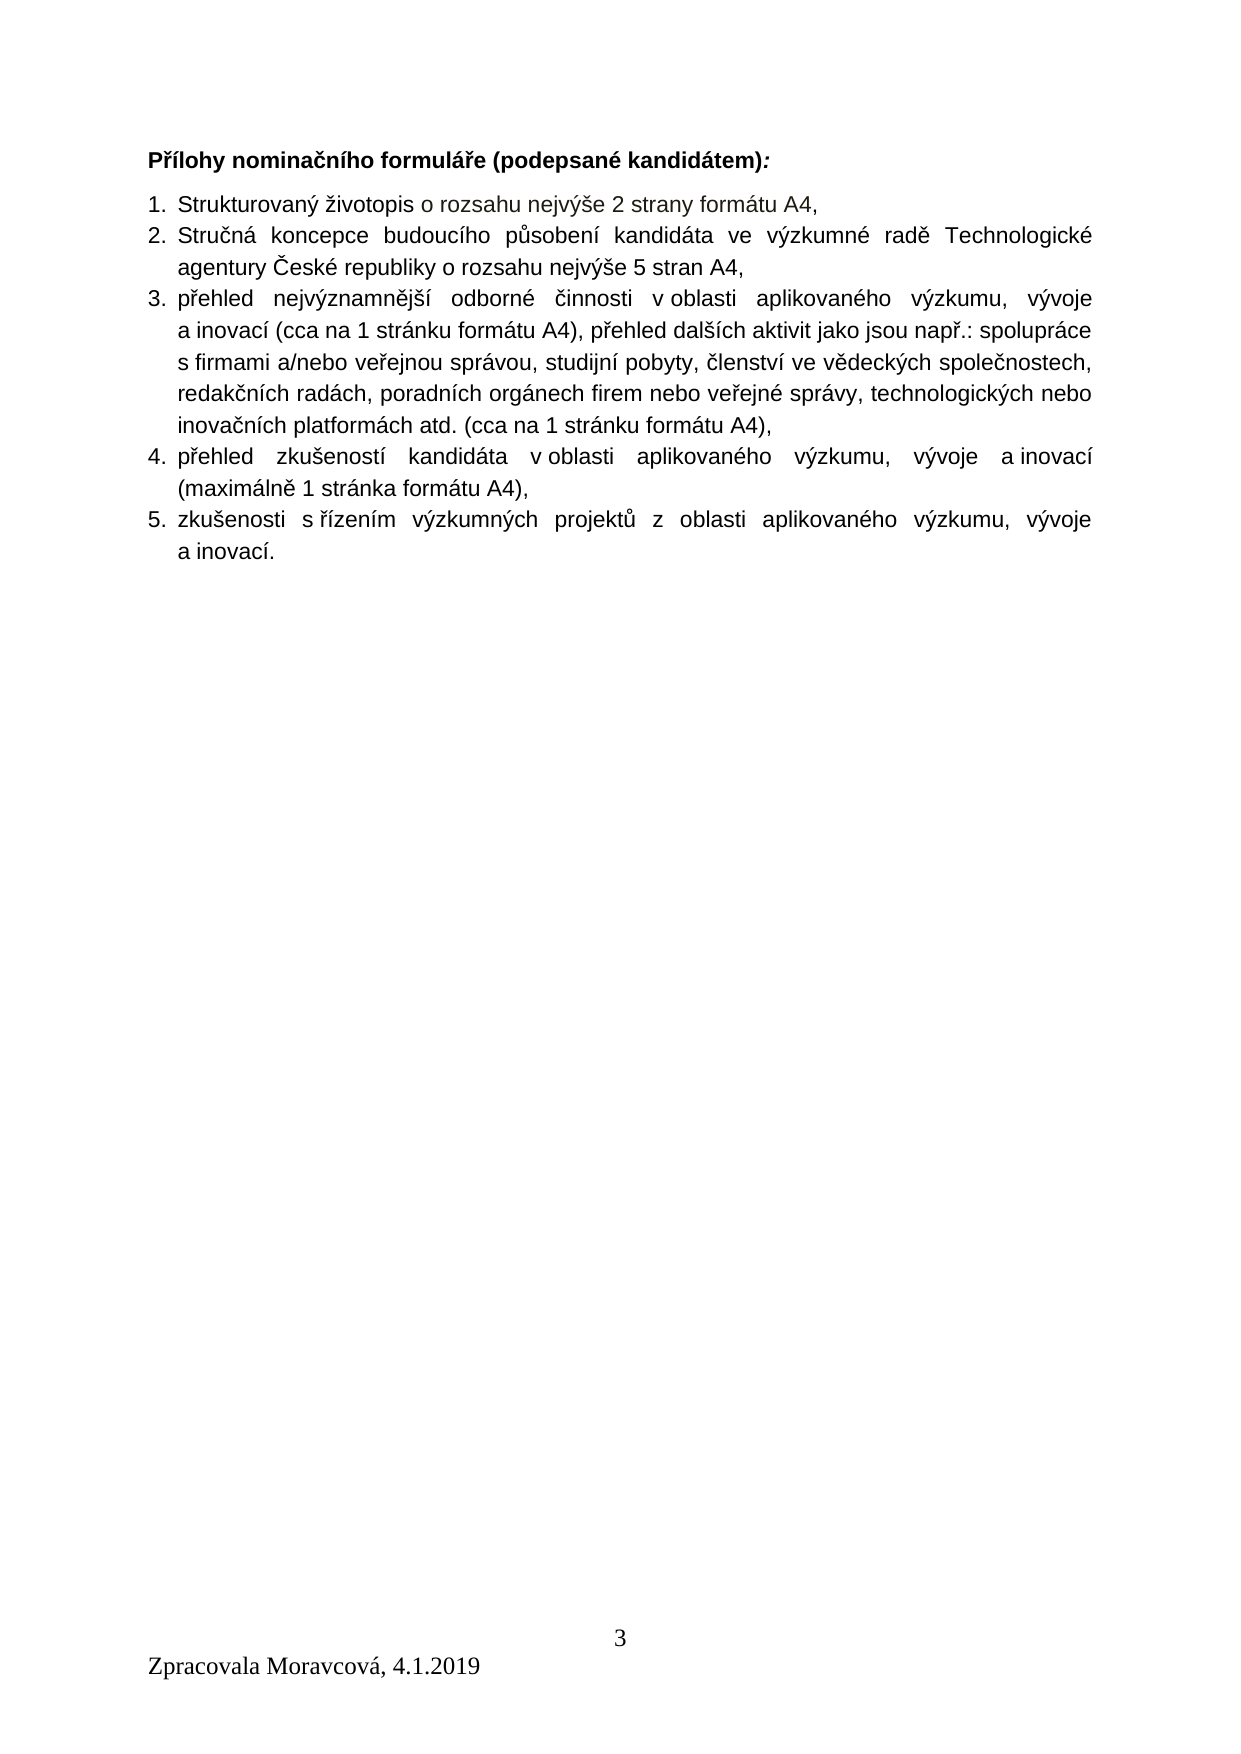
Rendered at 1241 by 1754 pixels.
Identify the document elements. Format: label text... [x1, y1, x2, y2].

list přehled zkušeností kandidáta v oblasti aplikovaného výzkumu, vývoje a inovací (maximálně 1 stránka formátu A4), [148, 443, 1093, 501]
list zkušenosti s řízením výzkumných projektů z oblasti aplikovaného výzkumu, vývoje a inovací. [148, 506, 1093, 564]
list Stručná koncepce budoucího působení kandidáta ve výzkumné radě Technologické agentury České republiky o rozsahu nejvýše 5 stran A4, [148, 222, 1093, 280]
text Přílohy nominačního formuláře (podepsané kandidátem): [148, 147, 1093, 173]
list Strukturovaný životopis o rozsahu nejvýše 2 strany formátu A4, [148, 191, 1093, 217]
list přehled nejvýznamnější odborné činnosti v oblasti aplikovaného výzkumu, vývoje a inovací (cca na 1 stránku formátu A4), přehled dalších aktivit jako jsou např.: spolupráce s firmami a/nebo veřejnou správou, studijní pobyty, členství ve vědeckých společnostech, redakčních radách, poradních orgánech firem nebo veřejné správy, technologických nebo inovačních platformách atd. (cca na 1 stránku formátu A4), [148, 285, 1093, 438]
